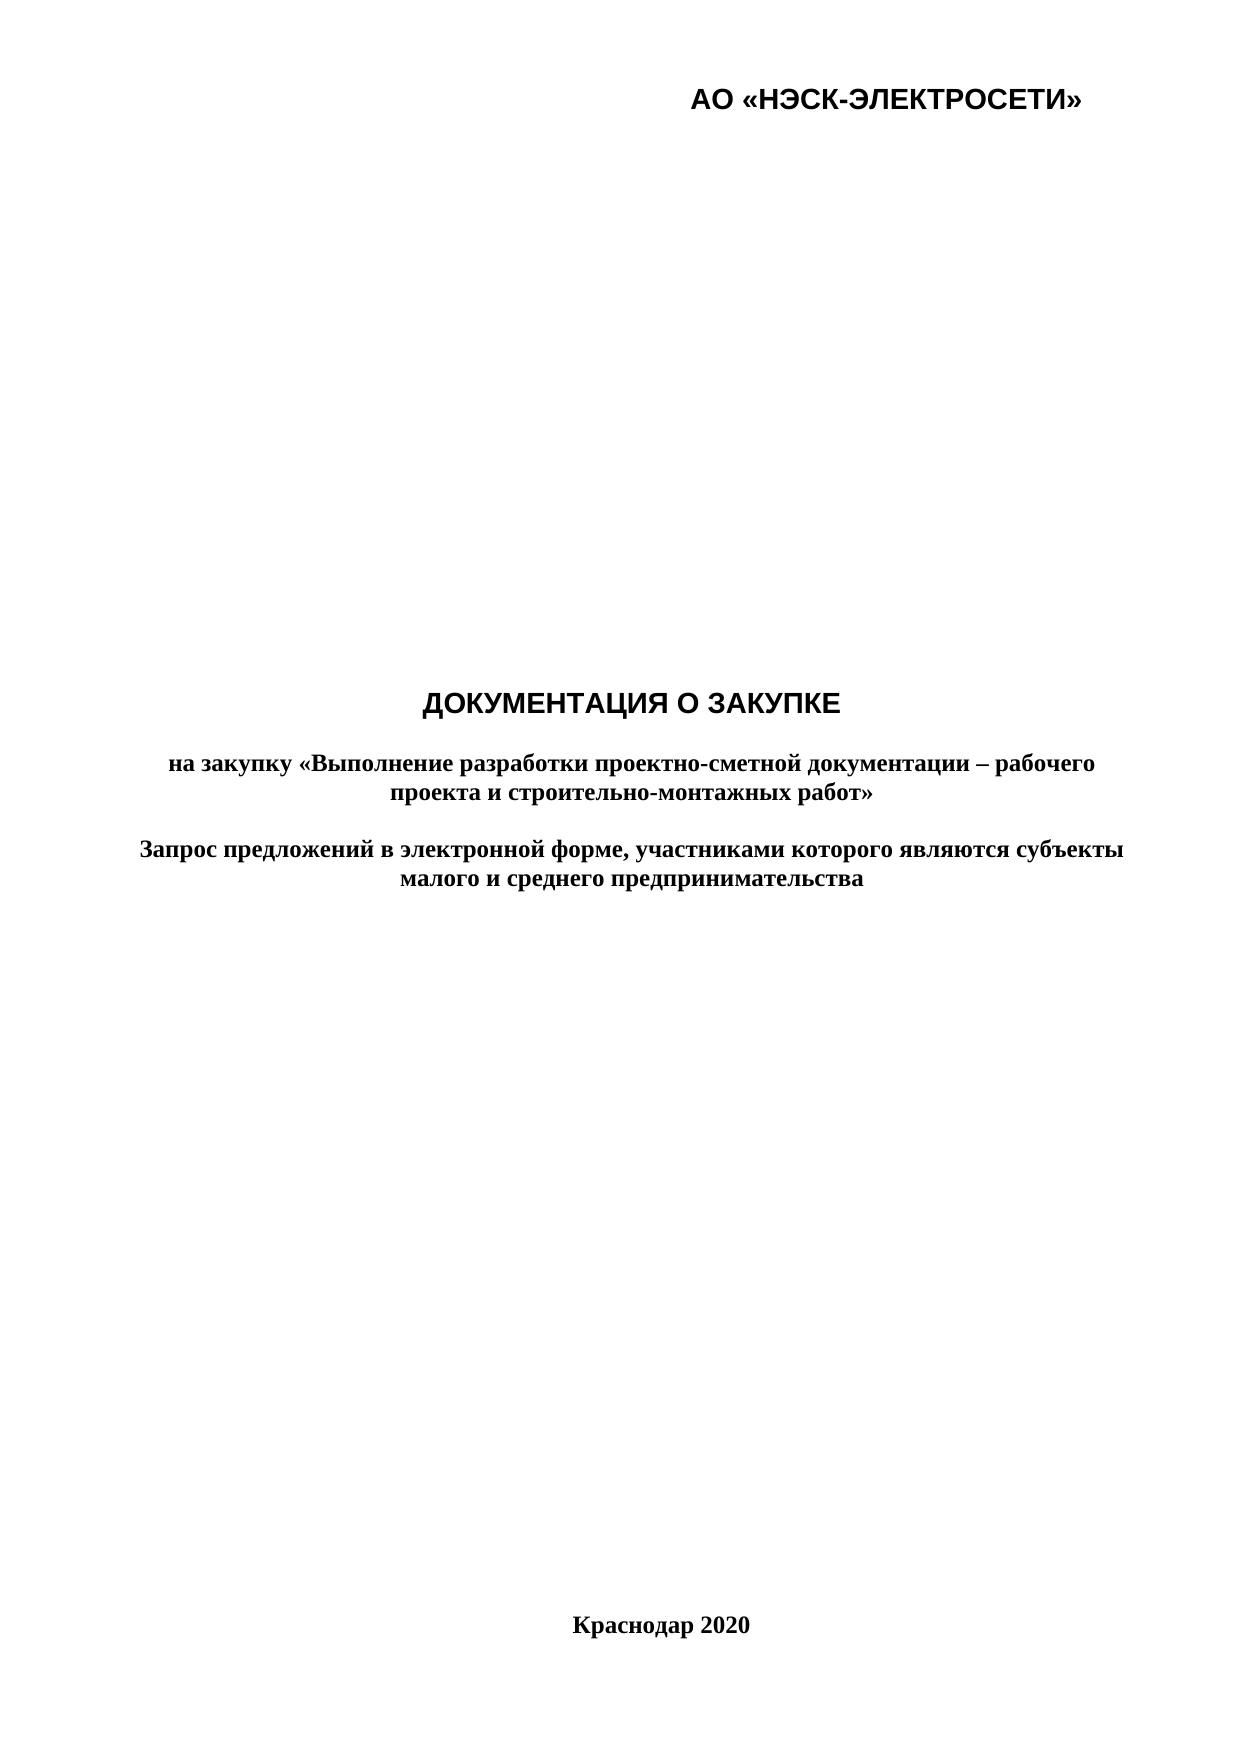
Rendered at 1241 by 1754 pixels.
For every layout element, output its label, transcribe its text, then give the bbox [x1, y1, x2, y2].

text Краснодар 2020 [130, 1610, 1134, 1639]
text АО «НЭСК-электросети» [130, 82, 1134, 115]
text ДОКУМЕНТАЦИЯ О ЗАКУПКЕ на закупку «Выполнение разработки проектно-сметной документации – рабочего проекта и строительно-монтажных работ» [130, 686, 1134, 805]
text Запрос предложений в электронной форме, участниками которого являются субъекты малого и среднего предпринимательства [130, 834, 1134, 892]
